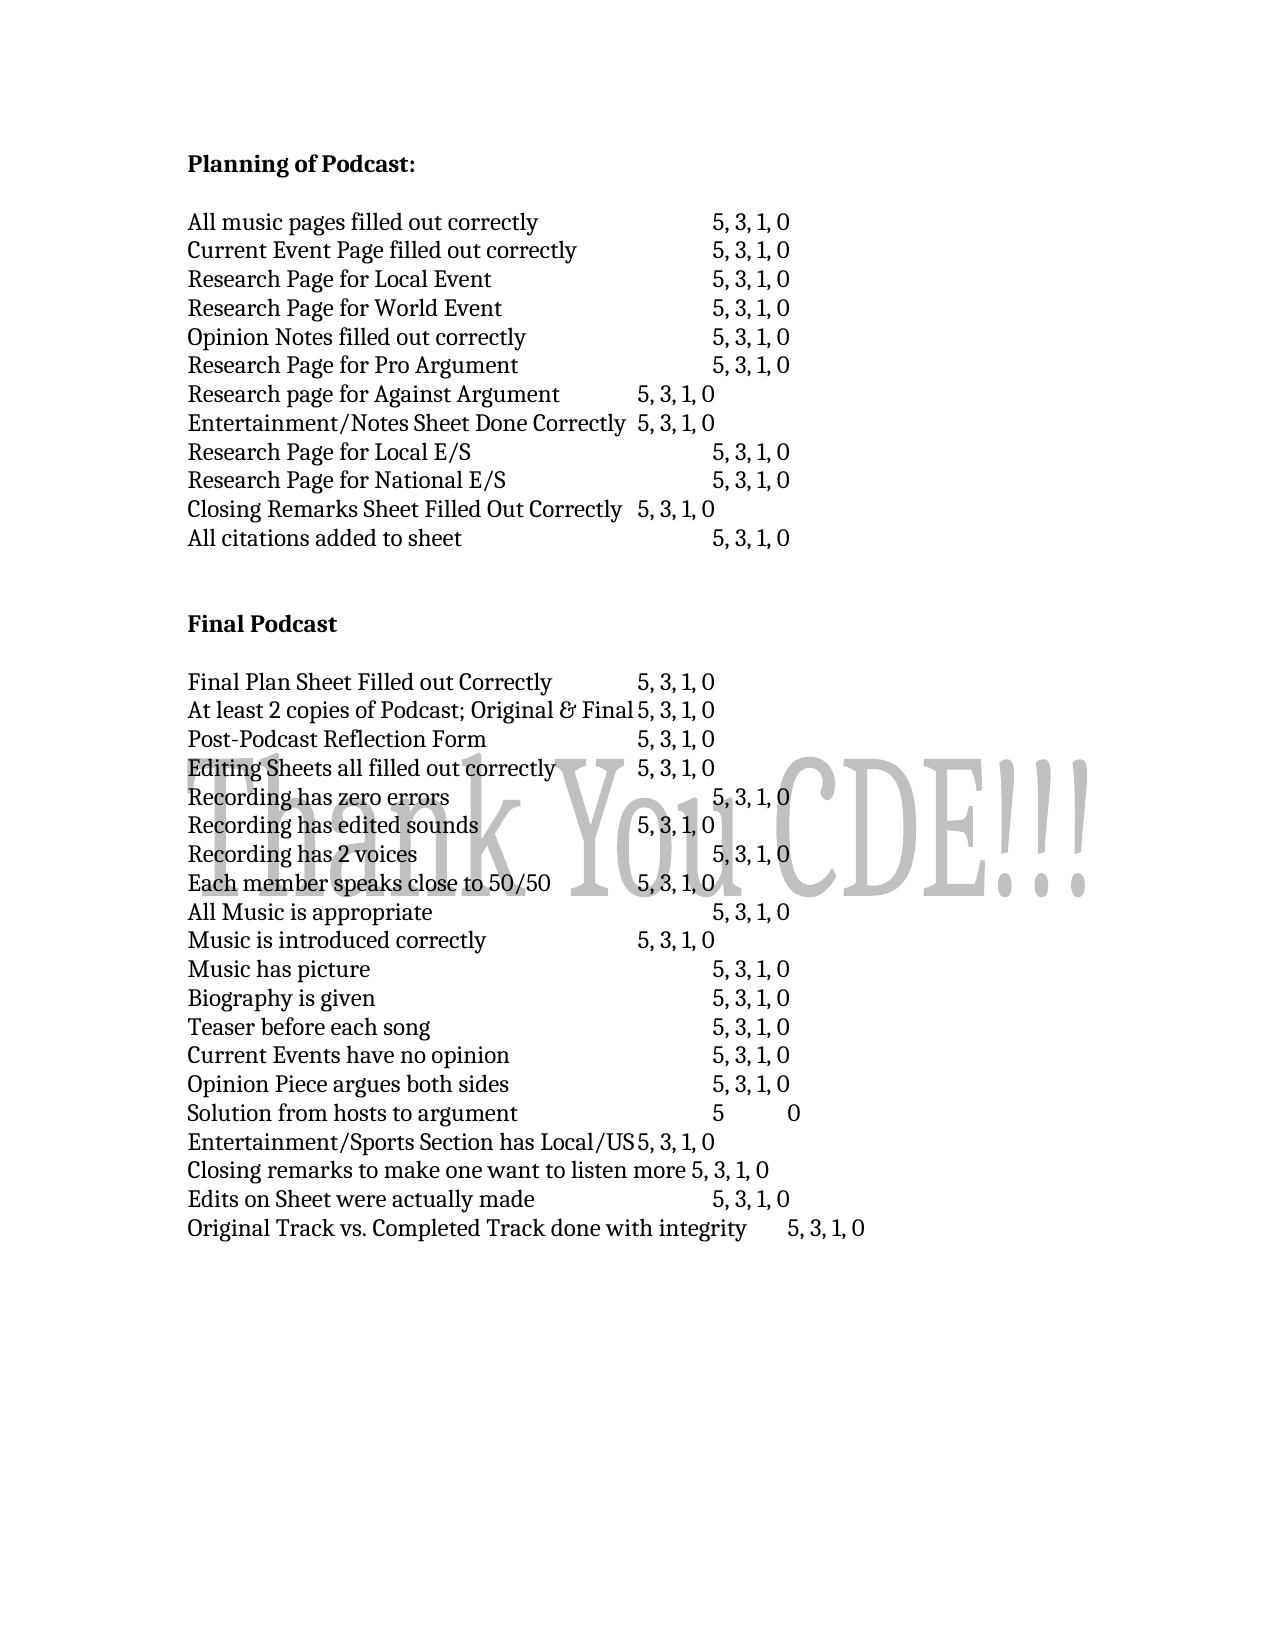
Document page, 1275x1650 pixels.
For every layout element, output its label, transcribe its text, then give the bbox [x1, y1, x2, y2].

text Original Track vs. Completed Track done with integrity 5, 3, 1, 0 [187, 1214, 1087, 1242]
text Research Page for Pro Argument 5, 3, 1, 0 [187, 351, 1087, 380]
text Closing Remarks Sheet Filled Out Correctly 5, 3, 1, 0 [187, 495, 1087, 524]
text Planning of Podcast: [187, 150, 1087, 179]
text Teaser before each song 5, 3, 1, 0 [187, 1012, 1087, 1041]
text Recording has 2 voices 5, 3, 1, 0 [187, 840, 1087, 869]
text Each member speaks close to 50/50 5, 3, 1, 0 [187, 869, 1087, 897]
text Research Page for Local Event 5, 3, 1, 0 [187, 265, 1087, 294]
text Research Page for World Event 5, 3, 1, 0 [187, 294, 1087, 322]
text Current Events have no opinion 5, 3, 1, 0 [187, 1041, 1087, 1070]
text Music is introduced correctly 5, 3, 1, 0 [187, 926, 1087, 955]
text At least 2 copies of Podcast; Original & Final 5, 3, 1, 0 [187, 696, 1087, 725]
text Entertainment/Notes Sheet Done Correctly 5, 3, 1, 0 [187, 409, 1087, 437]
text Final Plan Sheet Filled out Correctly 5, 3, 1, 0 [187, 667, 1087, 696]
text Music has picture 5, 3, 1, 0 [187, 955, 1087, 984]
text Opinion Piece argues both sides 5, 3, 1, 0 [187, 1070, 1087, 1099]
text Solution from hosts to argument 5 0 [187, 1099, 1087, 1127]
text All music pages filled out correctly 5, 3, 1, 0 [187, 207, 1087, 236]
text Research Page for National E/S 5, 3, 1, 0 [187, 466, 1087, 495]
text Edits on Sheet were actually made 5, 3, 1, 0 [187, 1185, 1087, 1214]
text Recording has edited sounds 5, 3, 1, 0 [187, 811, 1087, 840]
text Biography is given 5, 3, 1, 0 [187, 984, 1087, 1012]
text Closing remarks to make one want to listen more 5, 3, 1, 0 [187, 1156, 1087, 1185]
text Opinion Notes filled out correctly 5, 3, 1, 0 [187, 322, 1087, 351]
text All Music is appropriate 5, 3, 1, 0 [187, 897, 1087, 926]
text All citations added to sheet 5, 3, 1, 0 [187, 524, 1087, 552]
text Post-Podcast Reflection Form 5, 3, 1, 0 [187, 725, 1087, 754]
text Editing Sheets all filled out correctly 5, 3, 1, 0 [187, 754, 1087, 782]
text Entertainment/Sports Section has Local/US 5, 3, 1, 0 [187, 1127, 1087, 1156]
text Recording has zero errors 5, 3, 1, 0 [187, 782, 1087, 811]
text Research Page for Local E/S 5, 3, 1, 0 [187, 437, 1087, 466]
text Research page for Against Argument 5, 3, 1, 0 [187, 380, 1087, 409]
text Final Podcast [187, 610, 1087, 639]
text Current Event Page filled out correctly 5, 3, 1, 0 [187, 236, 1087, 265]
